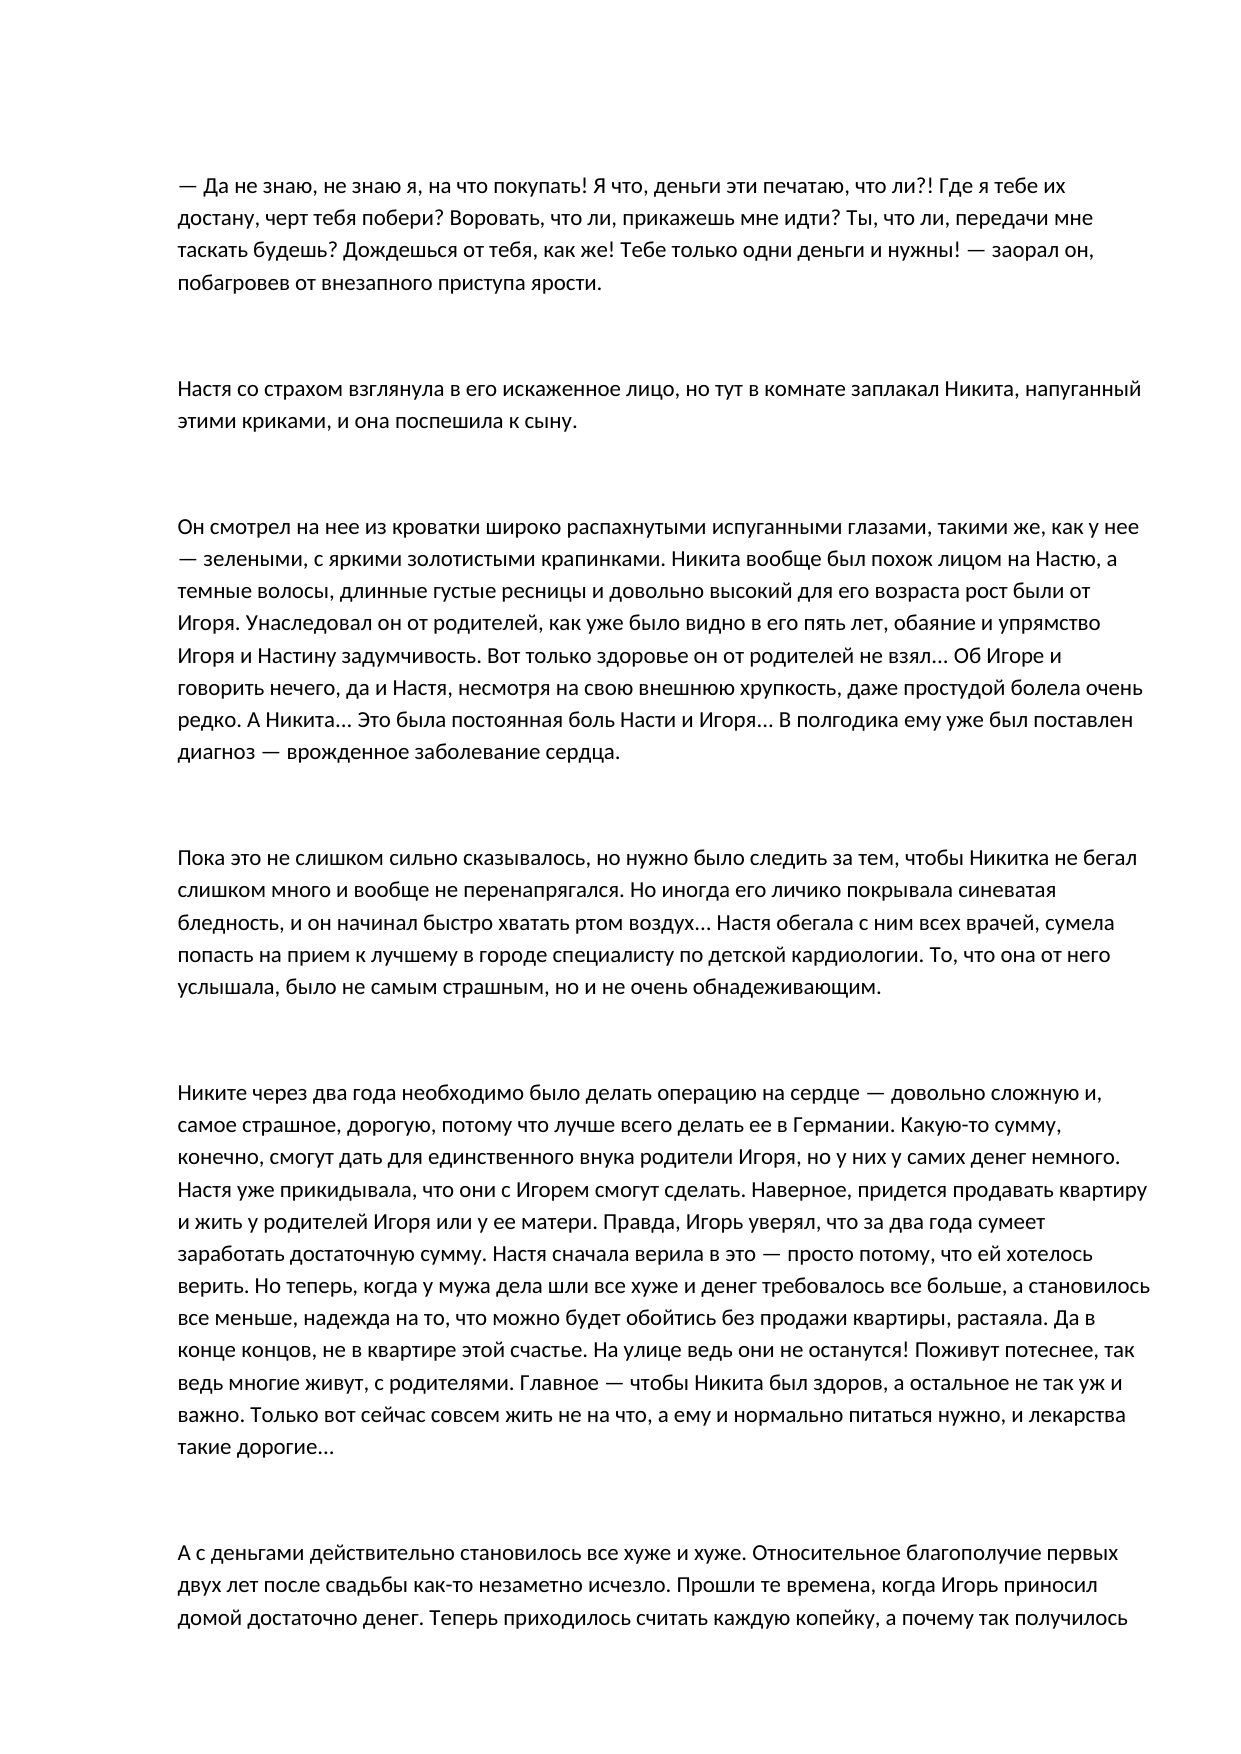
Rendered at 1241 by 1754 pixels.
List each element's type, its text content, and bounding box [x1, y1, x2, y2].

text Настя со страхом взглянула в его искаженное лицо, но тут в комнате заплакал Никита, напуганный этими криками, и она поспешила к сыну. [177, 374, 1152, 434]
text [177, 1538, 1152, 1631]
text Пока это не слишком сильно сказывалось, но нужно было следить за тем, чтобы Никитка не бегал слишком много и вообще не перенапрягался. Но иногда его личико покрывала синеватая бледность, и он начинал быстро хватать ртом воздух... Настя обегала с ним всех врачей, сумела попасть на прием к лучшему в городе специалисту по детской кардиологии. То, что она от него услышала, было не самым страшным, но и не очень обнадеживающим. [177, 843, 1152, 1000]
text Никите через два года необходимо было делать операцию на сердце — довольно сложную и, самое страшное, дорогую, потому что лучше всего делать ее в Германии. Какую-то сумму, конечно, смогут дать для единственного внука родители Игоря, но у них у самих денег немного. Настя уже прикидывала, что они с Игорем смогут сделать. Наверное, придется продавать квартиру и жить у родителей Игоря или у ее матери. Правда, Игорь уверял, что за два года сумеет заработать достаточную сумму. Настя сначала верила в это — просто потому, что ей хотелось верить. Но теперь, когда у мужа дела шли все хуже и денег требовалось все больше, а становилось все меньше, надежда на то, что можно будет обойтись без продажи квартиры, растаяла. Да в конце концов, не в квартире этой счастье. На улице ведь они не останутся! Поживут потеснее, так ведь многие живут, с родителями. Главное — чтобы Никита был здоров, а остальное не так уж и важно. Только вот сейчас совсем жить не на что, а ему и нормально питаться нужно, и лекарства такие дорогие... [177, 1078, 1152, 1460]
text Он смотрел на нее из кроватки широко распахнутыми испуганными глазами, такими же, как у нее — зелеными, с яркими золотистыми крапинками. Никита вообще был похож лицом на Настю, а темные волосы, длинные густые ресницы и довольно высокий для его возраста рост были от Игоря. Унаследовал он от родителей, как уже было видно в его пять лет, обаяние и упрямство Игоря и Настину задумчивость. Вот только здоровье он от родителей не взял... Об Игоре и говорить нечего, да и Настя, несмотря на свою внешнюю хрупкость, даже простудой болела очень редко. А Никита... Это была постоянная боль Насти и Игоря... В полгодика ему уже был поставлен диагноз — врожденное заболевание сердца. [177, 512, 1152, 765]
text — Да не знаю, не знаю я, на что покупать! Я что, деньги эти печатаю, что ли?! Где я тебе их достану, черт тебя побери? Воровать, что ли, прикажешь мне идти? Ты, что ли, передачи мне таскать будешь? Дождешься от тебя, как же! Тебе только одни деньги и нужны! — заорал он, побагровев от внезапного приступа ярости. [177, 171, 1152, 296]
